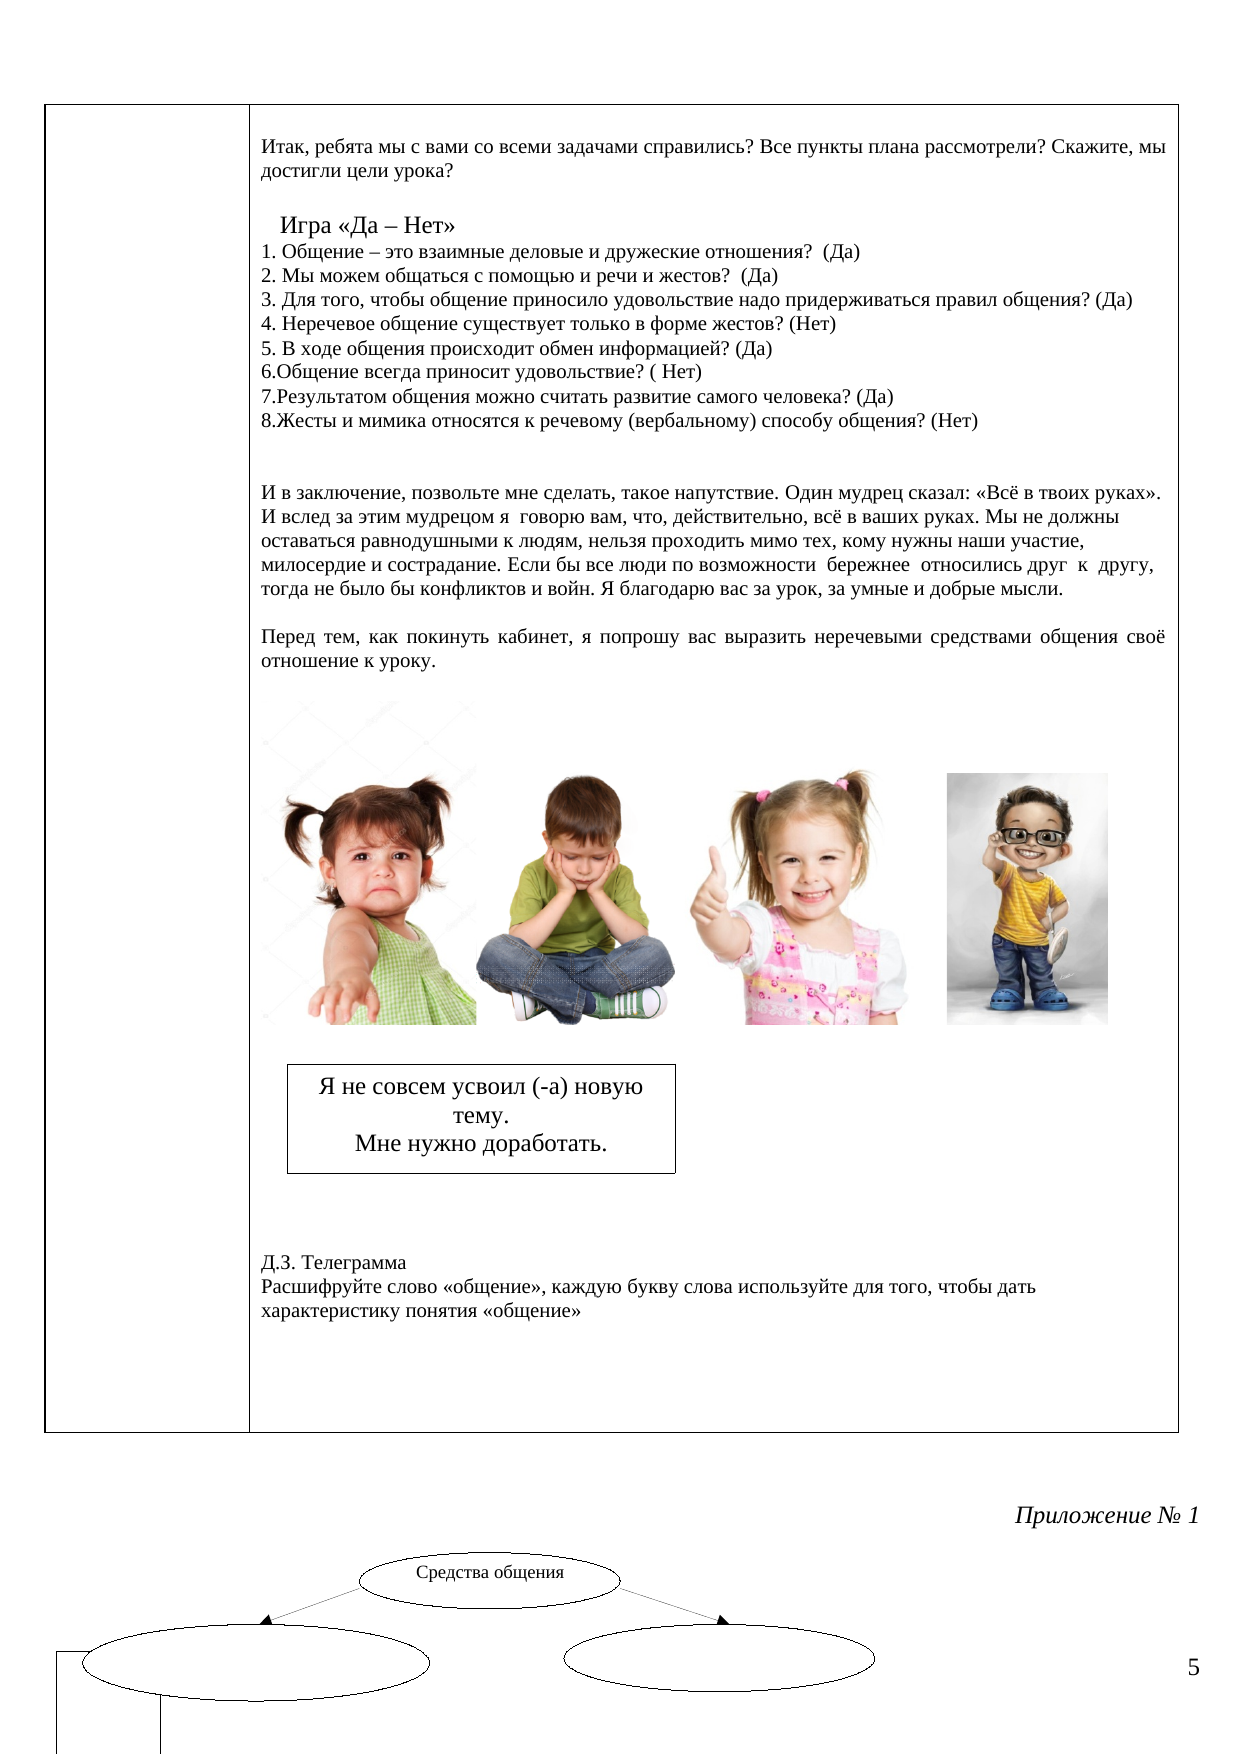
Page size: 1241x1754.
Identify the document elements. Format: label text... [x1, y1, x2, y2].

picture [946, 773, 1108, 1025]
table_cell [46, 105, 249, 1432]
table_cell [250, 105, 1178, 1432]
text Приложение № 1 [56, 1500, 1200, 1529]
picture [260, 701, 941, 1025]
